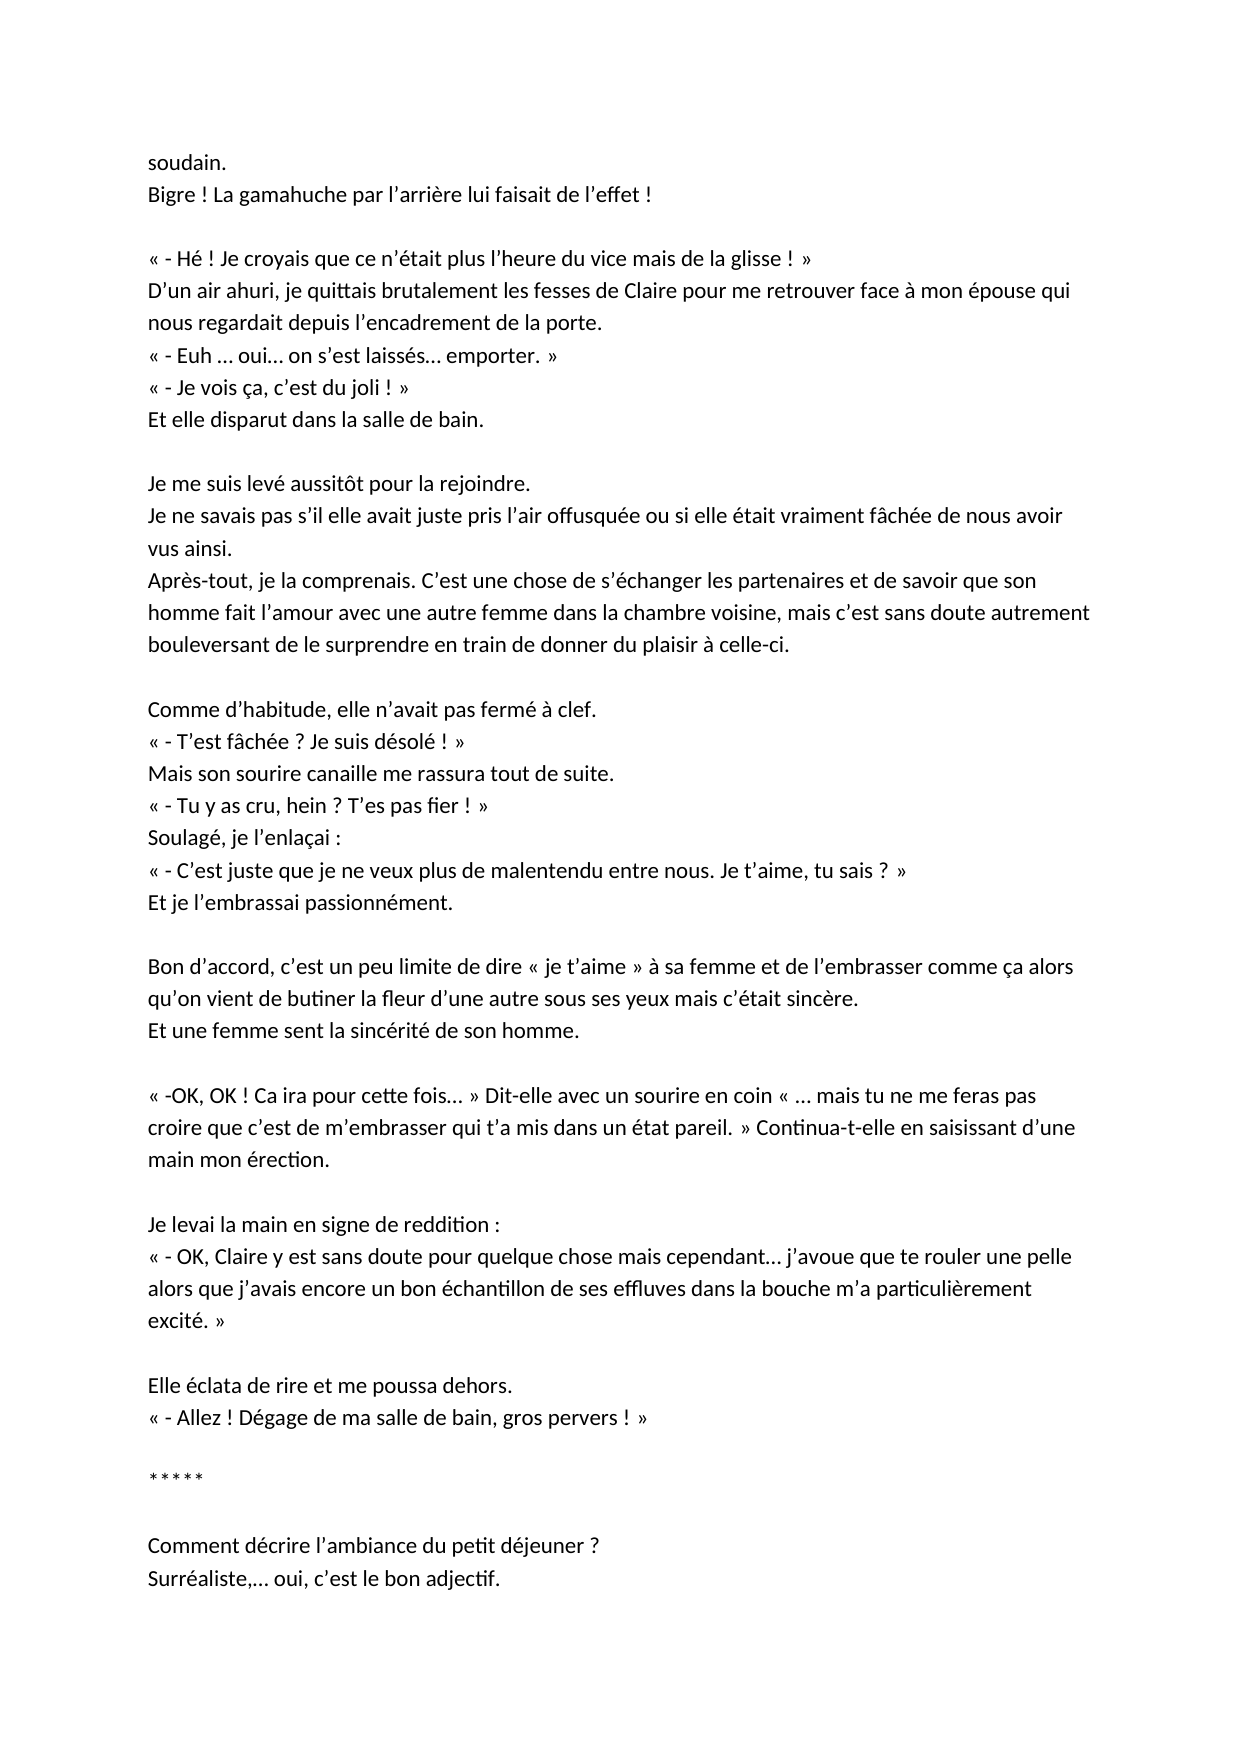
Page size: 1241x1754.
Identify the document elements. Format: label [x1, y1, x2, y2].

text [148, 148, 1093, 1592]
